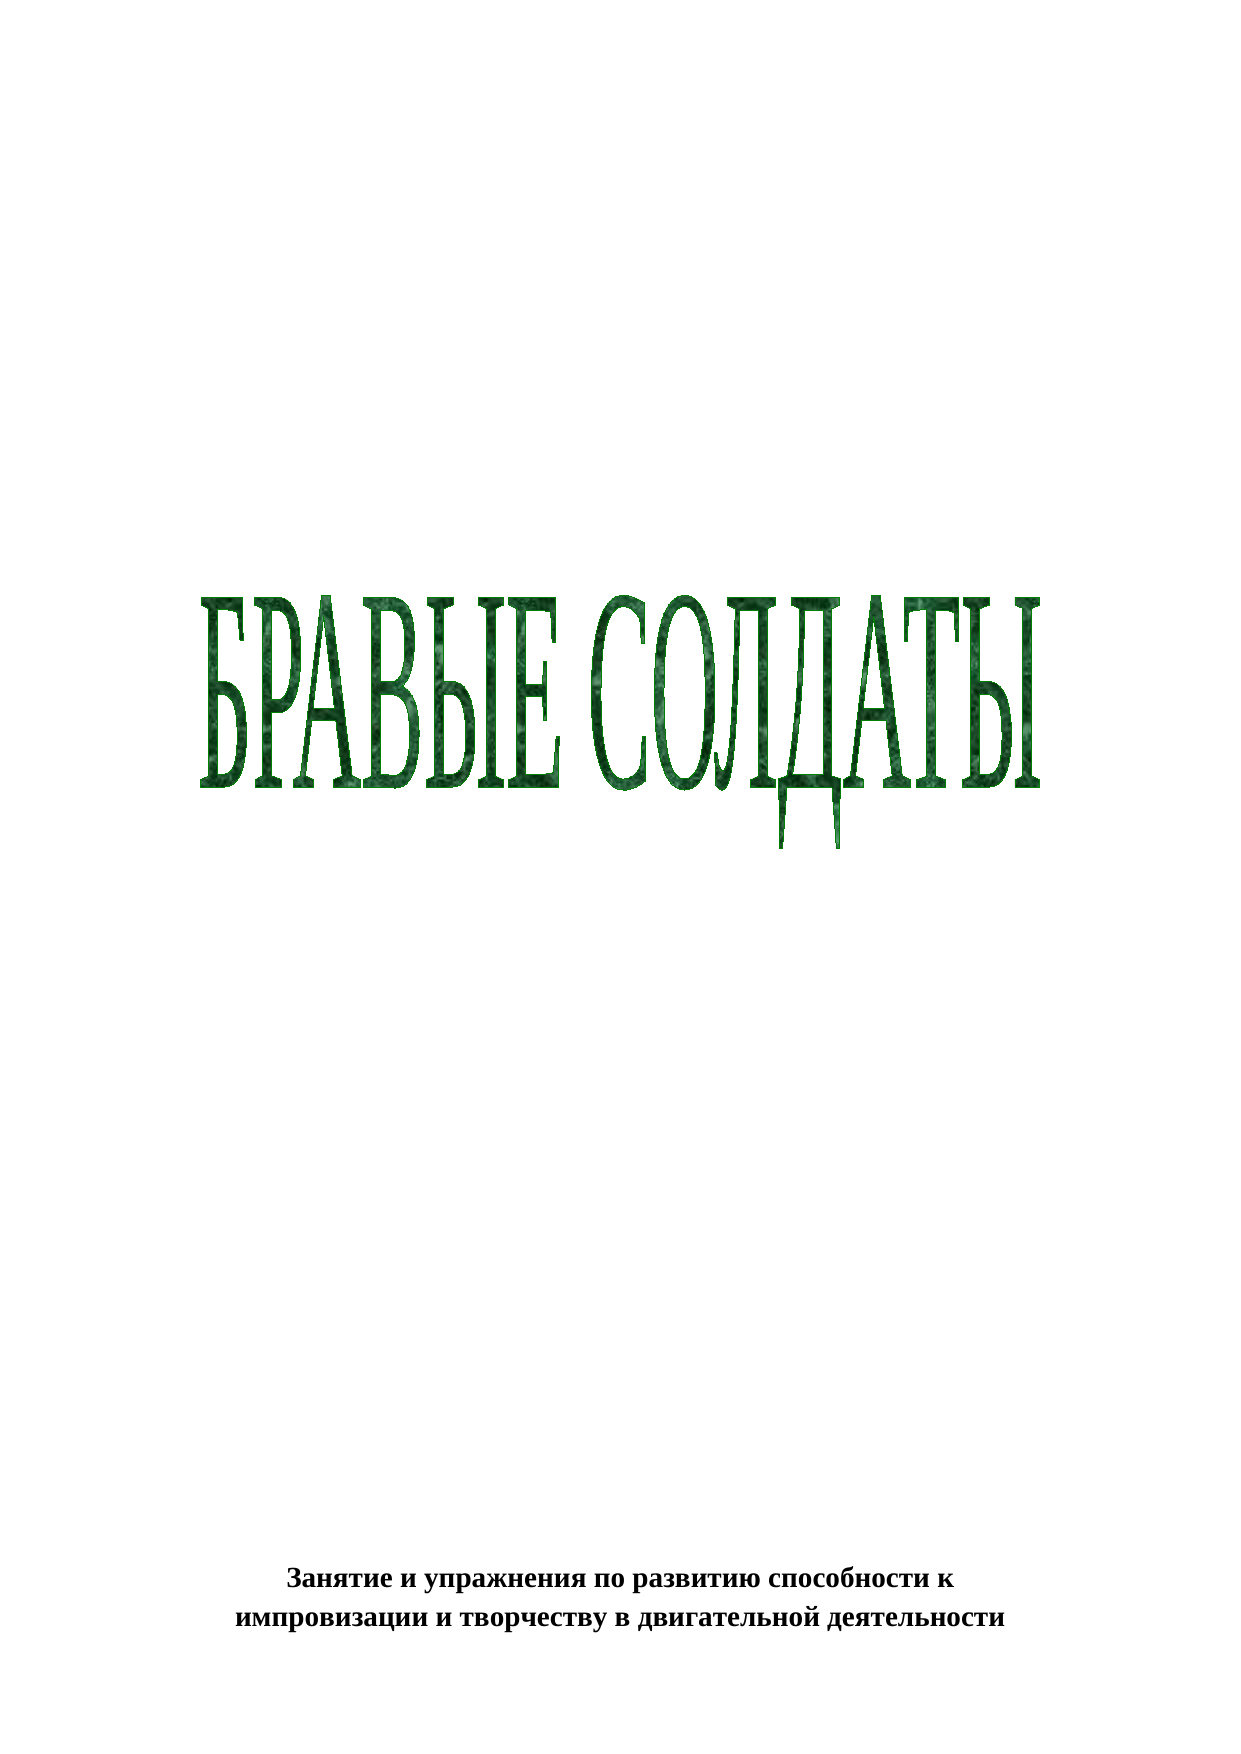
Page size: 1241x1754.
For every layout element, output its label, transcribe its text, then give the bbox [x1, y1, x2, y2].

picture [255, 597, 301, 787]
picture [479, 598, 503, 787]
picture [294, 596, 360, 787]
picture [779, 598, 840, 848]
picture [364, 597, 420, 788]
picture [427, 598, 475, 787]
picture [509, 598, 559, 787]
picture [1016, 598, 1039, 787]
picture [844, 596, 910, 787]
picture [591, 595, 645, 790]
text импровизации и творчеству в двигательной деятельности [89, 1599, 1152, 1632]
picture [201, 598, 247, 787]
picture [963, 598, 1011, 787]
text Занятие и упражнения по развитию способности к [89, 1560, 1152, 1594]
picture [905, 598, 958, 787]
picture [714, 598, 775, 790]
picture [654, 595, 715, 790]
